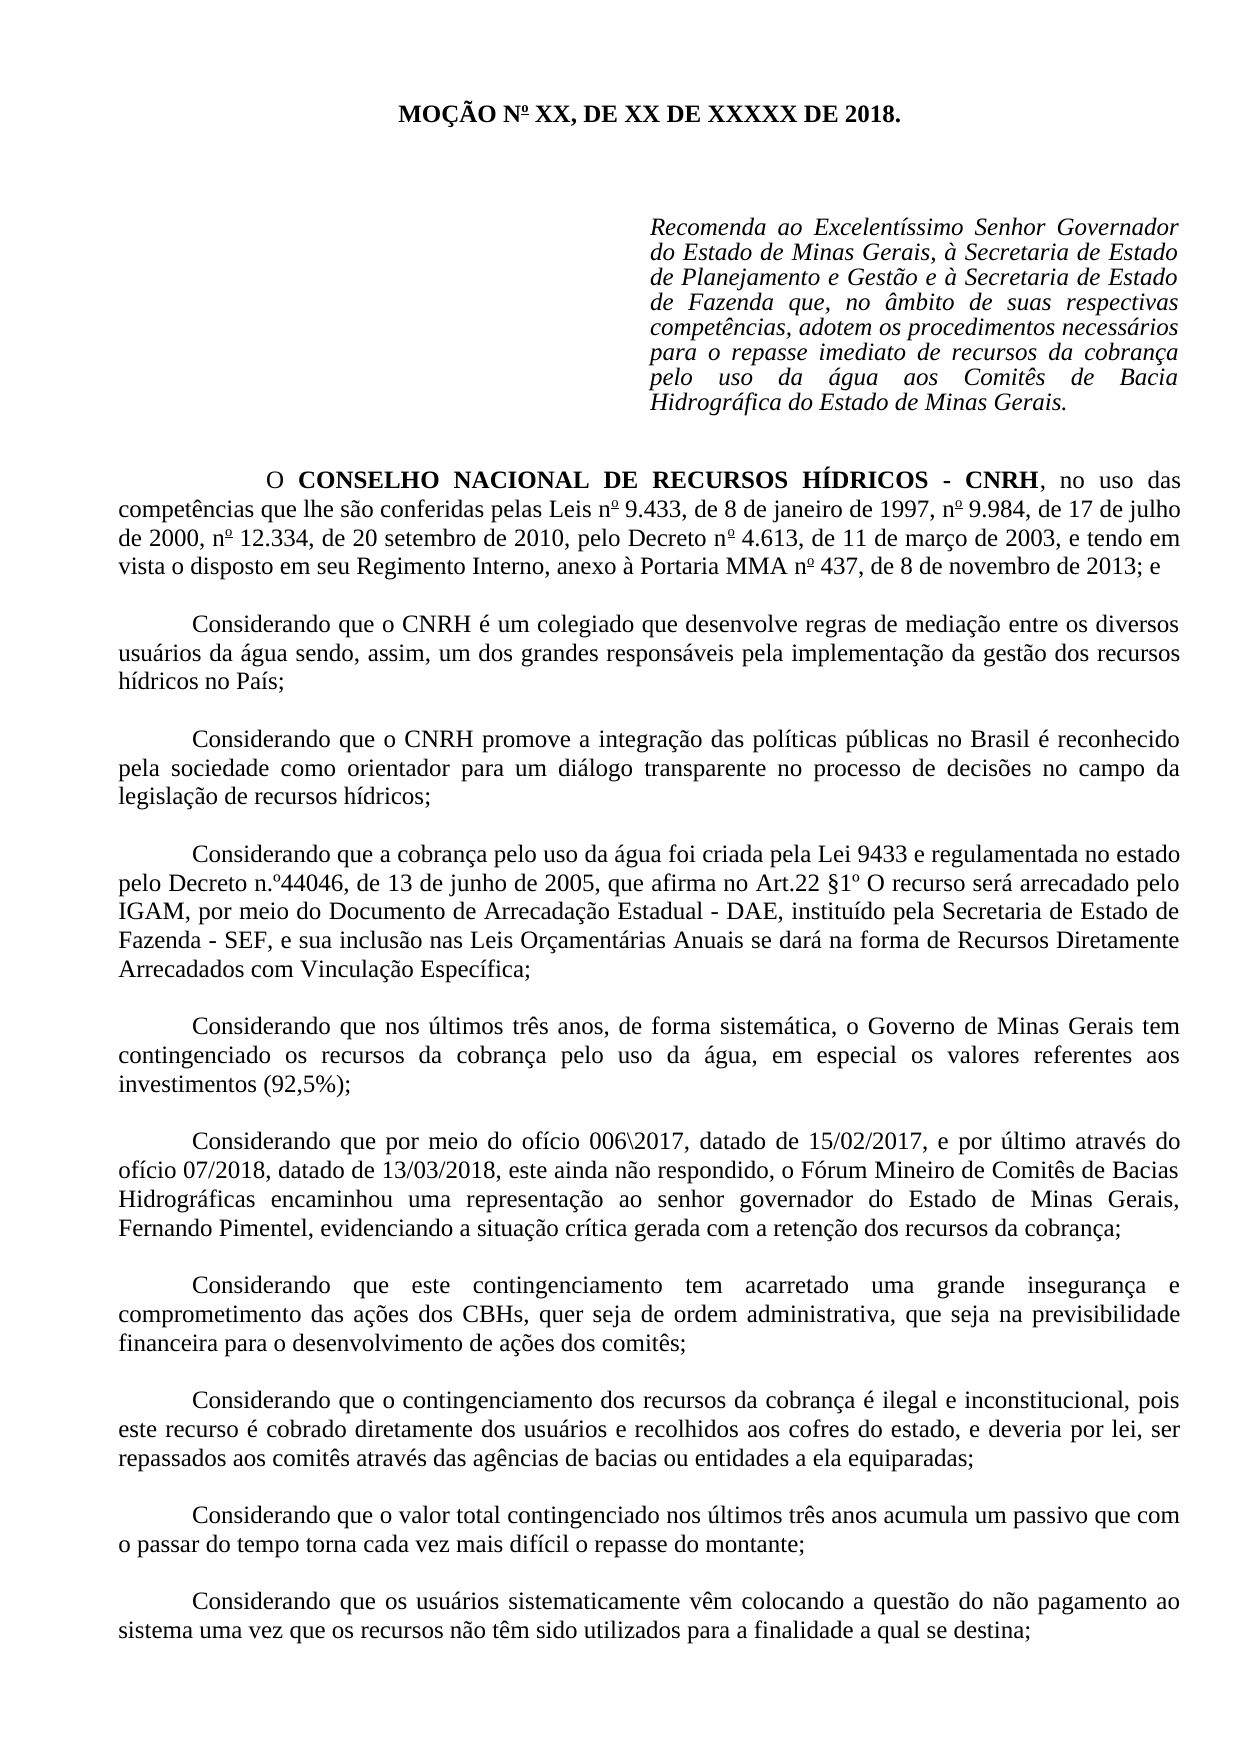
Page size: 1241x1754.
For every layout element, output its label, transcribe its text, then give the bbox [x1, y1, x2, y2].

text Considerando que nos últimos três anos, de forma sistemática, o Governo de Minas Gerais tem contingenciado os recursos da cobrança pelo uso da água, em especial os valores referentes aos investimentos (92,5%); [118, 1011, 1181, 1098]
text Considerando que este contingenciamento tem acarretado uma grande insegurança e comprometimento das ações dos CBHs, quer seja de ordem administrativa, que seja na previsibilidade financeira para o desenvolvimento de ações dos comitês; [118, 1270, 1181, 1356]
text Considerando que o CNRH promove a integração das políticas públicas no Brasil é reconhecido pela sociedade como orientador para um diálogo transparente no processo de decisões no campo da legislação de recursos hídricos; [118, 724, 1181, 810]
text Considerando que os usuários sistematicamente vêm colocando a questão do não pagamento ao sistema uma vez que os recursos não têm sido utilizados para a finalidade a qual se destina; [118, 1586, 1181, 1644]
text O CONSELHO NACIONAL DE RECURSOS HÍDRICOS - CNRH, no uso das competências que lhe são conferidas pelas Leis no 9.433, de 8 de janeiro de 1997, no 9.984, de 17 de julho de 2000, no 12.334, de 20 setembro de 2010, pelo Decreto no 4.613, de 11 de março de 2003, e tendo em vista o disposto em seu Regimento Interno, anexo à Portaria MMA no 437, de 8 de novembro de 2013; e [118, 465, 1181, 580]
text Recomenda ao Excelentíssimo Senhor Governador do Estado de Minas Gerais, à Secretaria de Estado de Planejamento e Gestão e à Secretaria de Estado de Fazenda que, no âmbito de suas respectivas competências, adotem os procedimentos necessários para o repasse imediato de recursos da cobrança pelo uso da água aos Comitês de Bacia Hidrográfica do Estado de Minas Gerais. [650, 215, 1181, 415]
text Considerando que o contingenciamento dos recursos da cobrança é ilegal e inconstitucional, pois este recurso é cobrado diretamente dos usuários e recolhidos aos cofres do estado, e deveria por lei, ser repassados aos comitês através das agências de bacias ou entidades a ela equiparadas; [118, 1385, 1181, 1471]
text MOÇÃO No XX, DE XX DE XXXXX DE 2018. [118, 103, 1181, 128]
text Considerando que o CNRH é um colegiado que desenvolve regras de mediação entre os diversos usuários da água sendo, assim, um dos grandes responsáveis pela implementação da gestão dos recursos hídricos no País; [118, 609, 1181, 695]
text Considerando que a cobrança pelo uso da água foi criada pela Lei 9433 e regulamentada no estado pelo Decreto n.º44046, de 13 de junho de 2005, que afirma no Art.22 §1º O recurso será arrecadado pelo IGAM, por meio do Documento de Arrecadação Estadual - DAE, instituído pela Secretaria de Estado de Fazenda - SEF, e sua inclusão nas Leis Orçamentárias Anuais se dará na forma de Recursos Diretamente Arrecadados com Vinculação Específica; [118, 839, 1181, 983]
text Considerando que o valor total contingenciado nos últimos três anos acumula um passivo que com o passar do tempo torna cada vez mais difícil o repasse do montante; [118, 1500, 1181, 1558]
text Considerando que por meio do ofício 006\2017, datado de 15/02/2017, e por último através do ofício 07/2018, datado de 13/03/2018, este ainda não respondido, o Fórum Mineiro de Comitês de Bacias Hidrográficas encaminhou uma representação ao senhor governador do Estado de Minas Gerais, Fernando Pimentel, evidenciando a situação crítica gerada com a retenção dos recursos da cobrança; [118, 1126, 1181, 1241]
